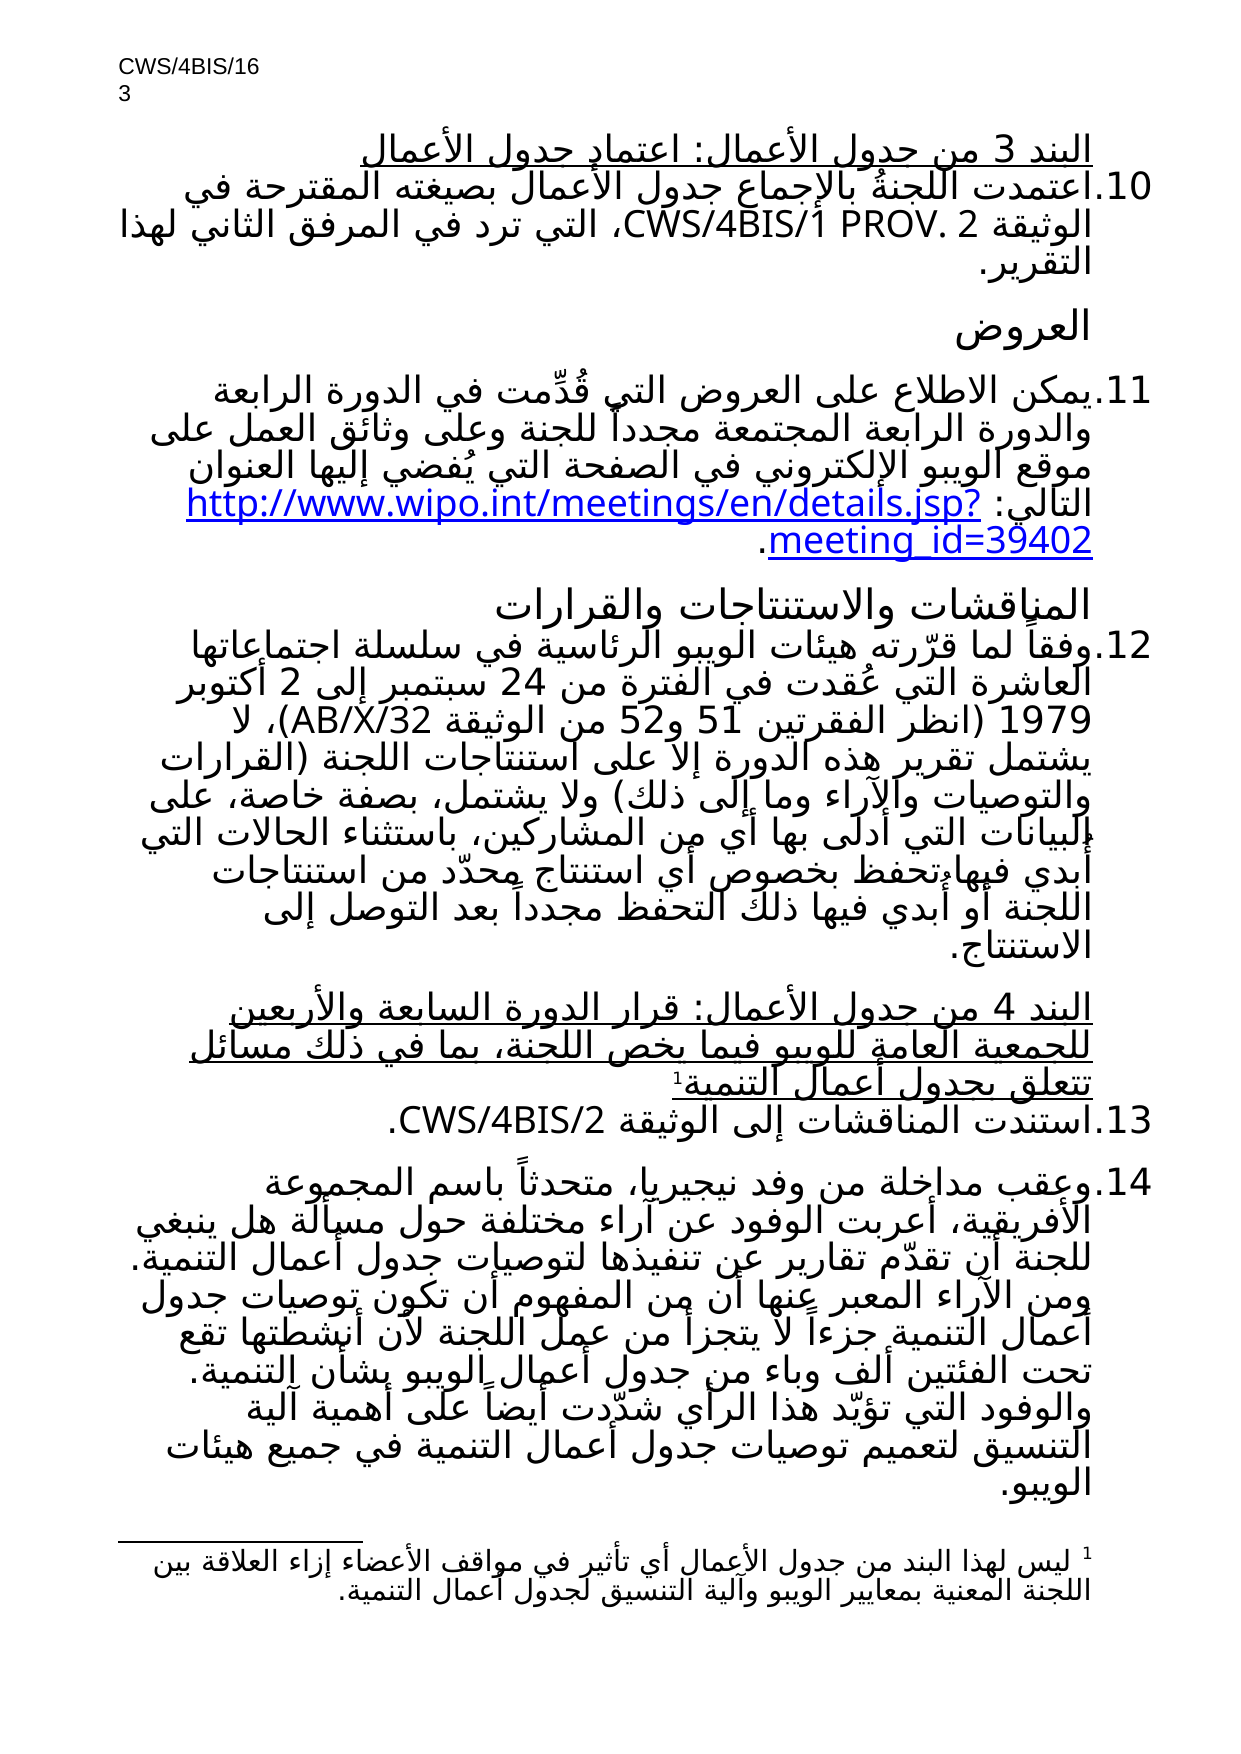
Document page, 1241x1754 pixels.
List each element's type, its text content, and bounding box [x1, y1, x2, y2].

list وعقب مداخلة من وفد نيجيريا، متحدثاً باسم المجموعة الأفريقية، أعربت الوفود عن آراء مختلفة حول مسألة هل ينبغي للجنة أن تقدّم تقارير عن تنفيذها لتوصيات جدول أعمال التنمية. ومن الآراء المعبر عنها أن من المفهوم أن تكون توصيات جدول أعمال التنمية جزءاً لا يتجزأ من عمل اللجنة لأن أنشطتها تقع تحت الفئتين ألف وباء من جدول أعمال الويبو بشأن التنمية. والوفود التي تؤيّد هذا الرأي شدّدت أيضاً على أهمية آلية التنسيق لتعميم توصيات جدول أعمال التنمية في جميع هيئات الويبو. [118, 1166, 1093, 1503]
subtitle المناقشات والاستنتاجات والقرارات [118, 586, 1092, 628]
subtitle البند 3 من جدول الأعمال: اعتماد جدول الأعمال [118, 132, 1092, 170]
list وفقاً لما قرّرته هيئات الويبو الرئاسية في سلسلة اجتماعاتها العاشرة التي عُقدت في الفترة من 24 سبتمبر إلى 2 أكتوبر 1979 (انظر الفقرتين 51 و52 من الوثيقة AB/X/32)، لا يشتمل تقرير هذه الدورة إلا على استنتاجات اللجنة (القرارات والتوصيات والآراء وما إلى ذلك) ولا يشتمل، بصفة خاصة، على البيانات التي أدلى بها أي من المشاركين، باستثناء الحالات التي أُبدي فيها تحفظ بخصوص أي استنتاج محدّد من استنتاجات اللجنة أو أُبدي فيها ذلك التحفظ مجدداً بعد التوصل إلى الاستنتاج. [118, 628, 1093, 966]
list اعتمدت اللجنةُ بالإجماع جدول الأعمال بصيغته المقترحة في الوثيقة CWS/4BIS/1 PROV. 2، التي ترد في المرفق الثاني لهذا التقرير. [118, 170, 1093, 282]
subtitle البند 4 من جدول الأعمال: قرار الدورة السابعة والأربعين للجمعية العامة للويبو فيما يخص اللجنة، بما في ذلك مسائل تتعلق بجدول أعمال التنمية [118, 991, 1092, 1103]
list استندت المناقشات إلى الوثيقة CWS/4BIS/2. [118, 1103, 1093, 1141]
subtitle العروض [118, 307, 1092, 349]
list يمكن الاطلاع على العروض التي قُدِّمت في الدورة الرابعة والدورة الرابعة المجتمعة مجدداً للجنة وعلى وثائق العمل على موقع الويبو الإلكتروني في الصفحة التي يُفضي إليها العنوان التالي: http://www.wipo.int/meetings/en/details.jsp?meeting_id=39402. [118, 374, 1093, 561]
